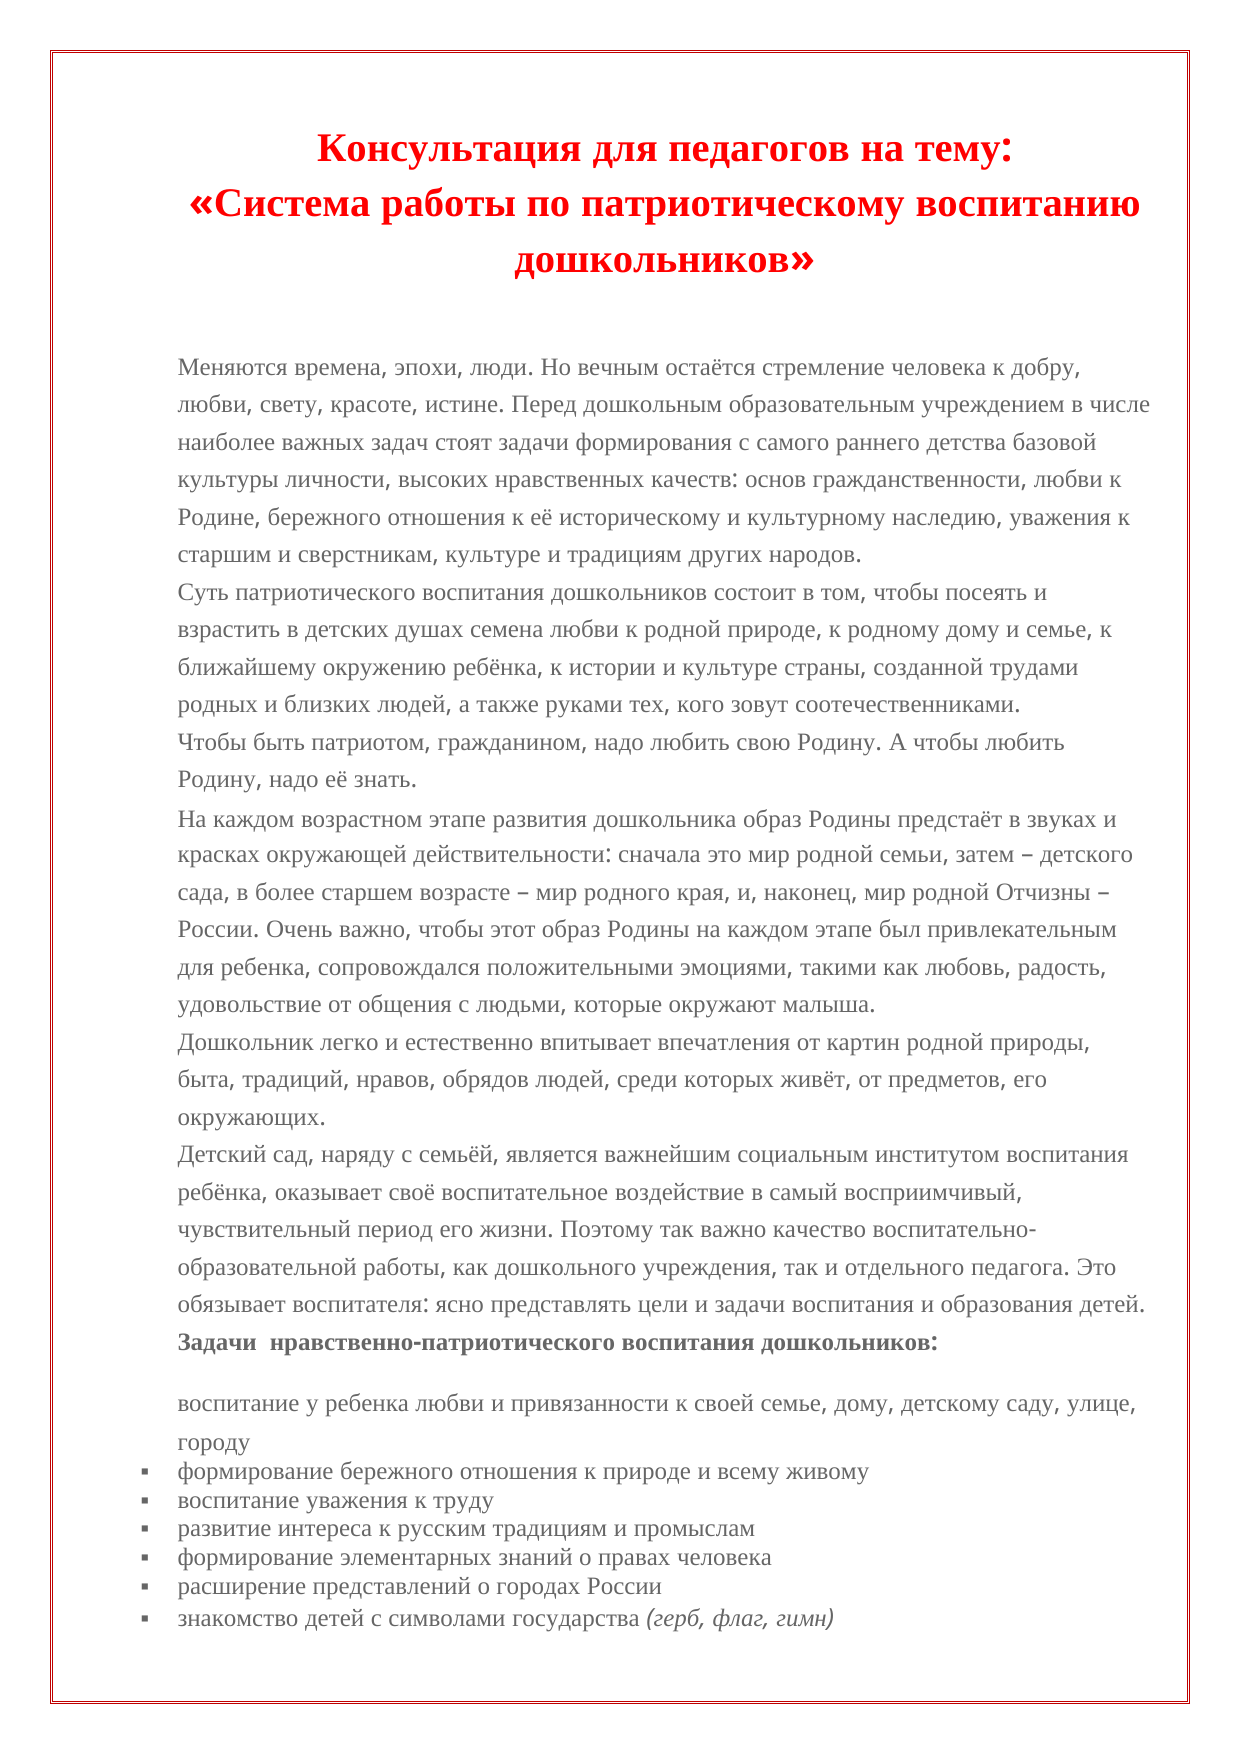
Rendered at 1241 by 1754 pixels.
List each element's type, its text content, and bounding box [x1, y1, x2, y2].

text Меняются времена, эпохи, люди. Но вечным остаётся стремление человека к добру, любви, свету, красоте, истине. Перед дошкольным образовательным учреждением в числе наиболее важных задач стоят задачи формирования с самого раннего детства базовой культуры личности, высоких нравственных качеств: основ гражданственности, любви к Родине, бережного отношения к её историческому и культурному наследию, уважения к старшим и сверстникам, культуре и традициям других народов. [177, 345, 1152, 570]
text Задачи нравственно-патриотического воспитания дошкольников: [177, 1320, 1152, 1357]
list расширение представлений о городах России [140, 1571, 1152, 1600]
list формирование бережного отношения к природе и всему живому [140, 1456, 1152, 1485]
text На каждом возрастном этапе развития дошкольника образ Родины предстаёт в звуках и красках окружающей действительности: сначала это мир родной семьи, затем – детского сада, в более старшем возрасте – мир родного края, и, наконец, мир родной Отчизны – России. Очень важно, чтобы этот образ Родины на каждом этапе был привлекательным для ребенка, сопровождался положительными эмоциями, такими как любовь, радость, удовольствие от общения с людьми, которые окружают малыша. [177, 795, 1152, 1020]
text Консультация для педагогов на тему: [177, 118, 1152, 173]
text Суть патриотического воспитания дошкольников состоит в том, чтобы посеять и взрастить в детских душах семена любви к родной природе, к родному дому и семье, к ближайшему окружению ребёнка, к истории и культуре страны, созданной трудами родных и близких людей, а также руками тех, кого зовут соотечественниками. [177, 570, 1152, 720]
text «Система работы по патриотическому воспитанию дошкольников» [177, 173, 1152, 284]
list развитие интереса к русским традициям и промыслам [140, 1513, 1152, 1542]
list знакомство детей с символами государства (герб, флаг, гимн) [140, 1600, 1152, 1634]
list формирование элементарных знаний о правах человека [140, 1542, 1152, 1571]
text воспитание у ребенка любви и привязанности к своей семье, дому, детскому саду, улице, городу [177, 1381, 1152, 1456]
text Дошкольник легко и естественно впитывает впечатления от картин родной природы, быта, традиций, нравов, обрядов людей, среди которых живёт, от предметов, его окружающих. [177, 1020, 1152, 1132]
list воспитание уважения к труду [140, 1485, 1152, 1513]
text Детский сад, наряду с семьёй, является важнейшим социальным институтом воспитания ребёнка, оказывает своё воспитательное воздействие в самый восприимчивый, чувствительный период его жизни. Поэтому так важно качество воспитательно-образовательной работы, как дошкольного учреждения, так и отдельного педагога. Это обязывает воспитателя: ясно представлять цели и задачи воспитания и образования детей. [177, 1132, 1152, 1320]
text Чтобы быть патриотом, гражданином, надо любить свою Родину. А чтобы любить Родину, надо её знать. [177, 720, 1152, 795]
